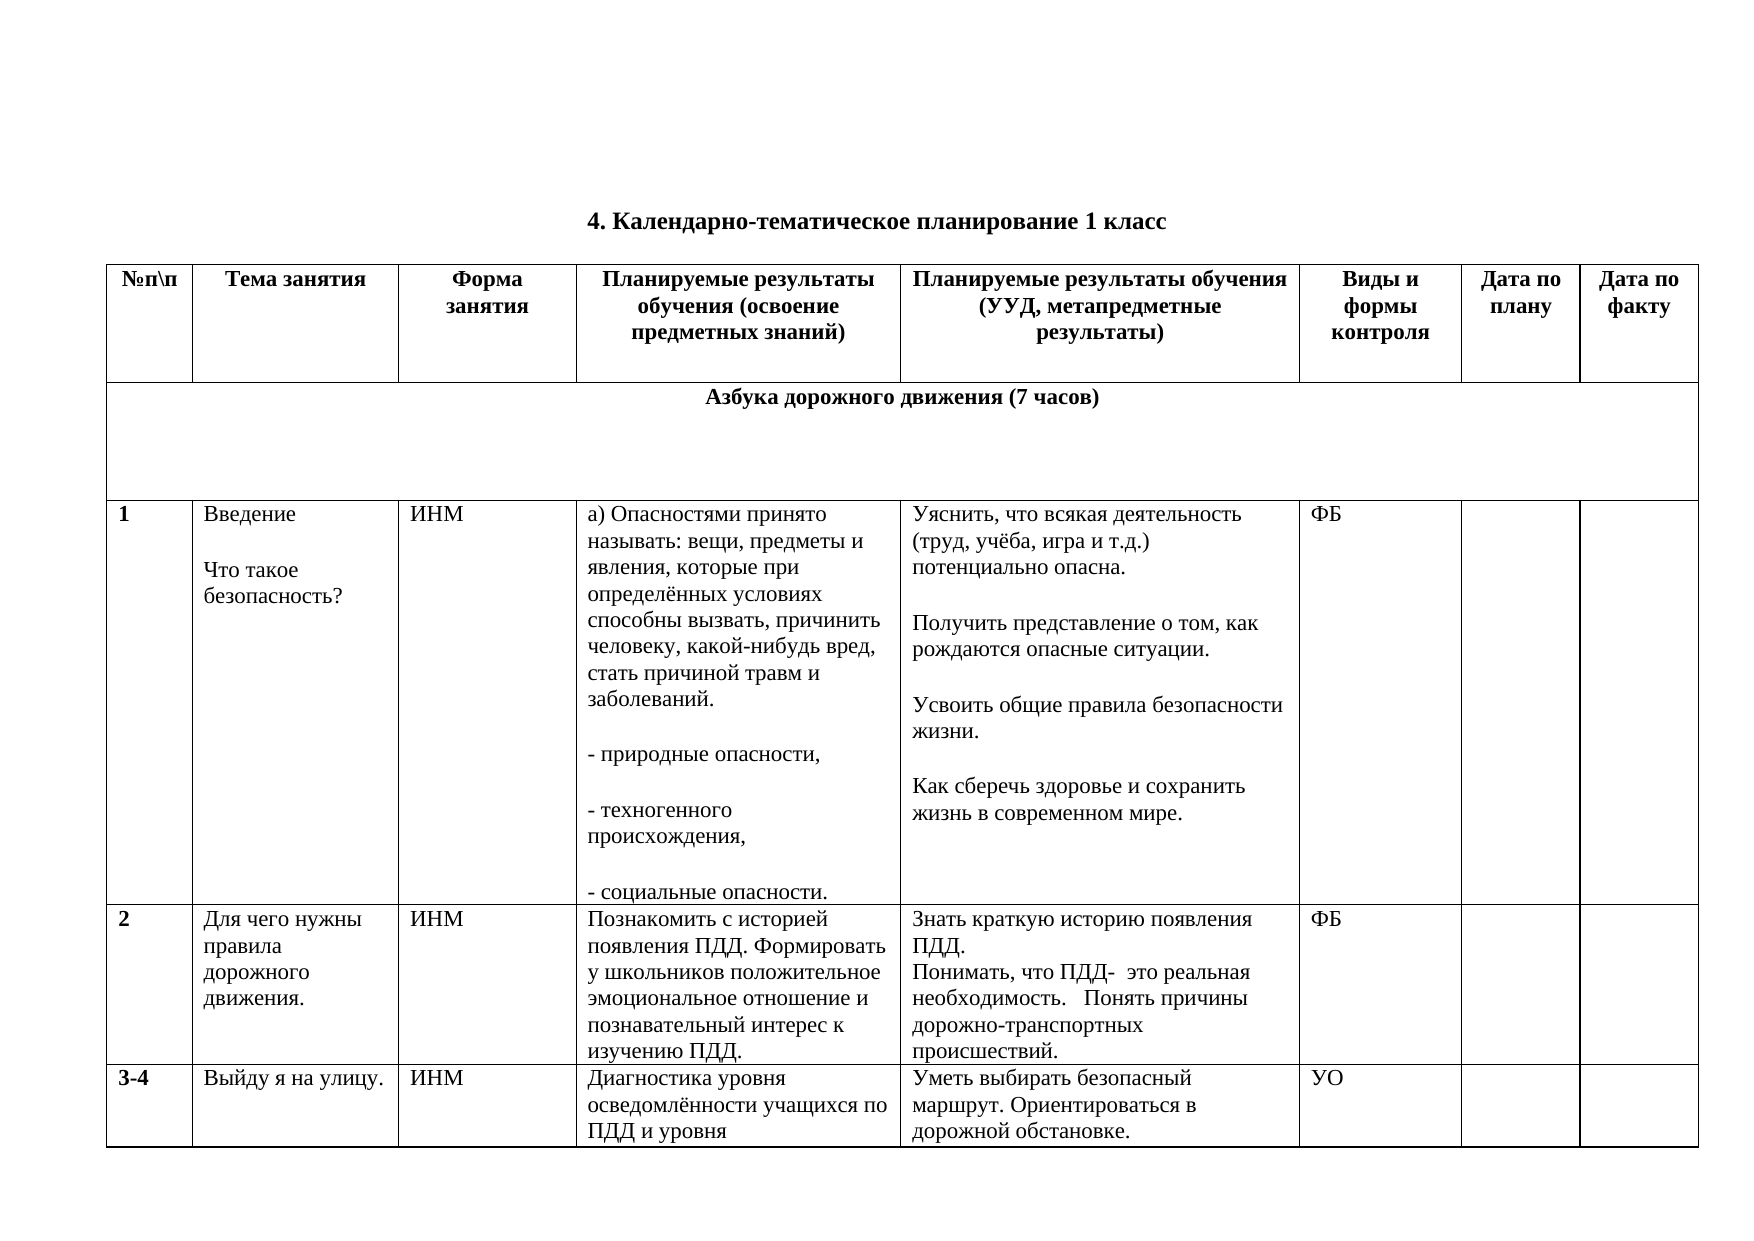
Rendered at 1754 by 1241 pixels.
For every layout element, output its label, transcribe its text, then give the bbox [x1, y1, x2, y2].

table_header Виды и формы контроля [1300, 265, 1461, 382]
table_cell 1 [107, 501, 192, 904]
table_cell ФБ [1300, 501, 1461, 904]
table_cell ИНМ [399, 905, 576, 1063]
table_cell а) Опасностями принято называть: вещи, предметы и явления, которые при определённых условиях способны вызвать, причинить человеку, какой-нибудь вред, стать причиной травм и заболеваний. - природные опасности, - техногенного происхождения, - социальные опасности. [577, 501, 900, 904]
table_cell ИНМ [399, 1065, 576, 1146]
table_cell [901, 1065, 1299, 1146]
table_header Планируемые результаты обучения (освоение предметных знаний) [577, 265, 900, 382]
table_cell Для чего нужны правила дорожного движения. [193, 905, 398, 1063]
table_cell [1581, 1065, 1698, 1146]
table_cell УО [1300, 1065, 1461, 1146]
table_cell [1581, 501, 1698, 904]
table_cell 3-4 [107, 1065, 192, 1146]
table_cell Уяснить, что всякая деятельность (труд, учёба, игра и т.д.) потенциально опасна. Получить представление о том, как рождаются опасные ситуации. Усвоить общие правила безопасности жизни. Как сберечь здоровье и сохранить жизнь в современном мире. [901, 501, 1299, 904]
table_cell Азбука дорожного движения (7 часов) [107, 383, 1698, 499]
table_cell Познакомить с историей появления ПДД. Формировать у школьников положительное эмоциональное отношение и познавательный интерес к изучению ПДД. [577, 905, 900, 1063]
table_header Тема занятия [193, 265, 398, 382]
table_header Дата по плану [1462, 265, 1579, 382]
text 4. Календарно-тематическое планирование 1 класс [118, 206, 1636, 235]
table_cell 2 [107, 905, 192, 1063]
table_cell [1462, 501, 1579, 904]
table_cell [1581, 905, 1698, 1063]
table_cell [1462, 905, 1579, 1063]
table_cell Выйду я на улицу. [193, 1065, 398, 1146]
table_header Дата по факту [1581, 265, 1698, 382]
table_header Планируемые результаты обучения (УУД, метапредметные результаты) [901, 265, 1299, 382]
table_cell [1462, 1065, 1579, 1146]
table_cell Знать краткую историю появления ПДД. Понимать, что ПДД- это реальная необходимость. Понять причины дорожно-транспортных происшествий. [901, 905, 1299, 1063]
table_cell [577, 1065, 900, 1146]
table_cell ФБ [1300, 905, 1461, 1063]
table_cell Введение Что такое безопасность? [193, 501, 398, 904]
table_header №п\п [107, 265, 192, 382]
table_cell ИНМ [399, 501, 576, 904]
table_header Форма занятия [399, 265, 576, 382]
